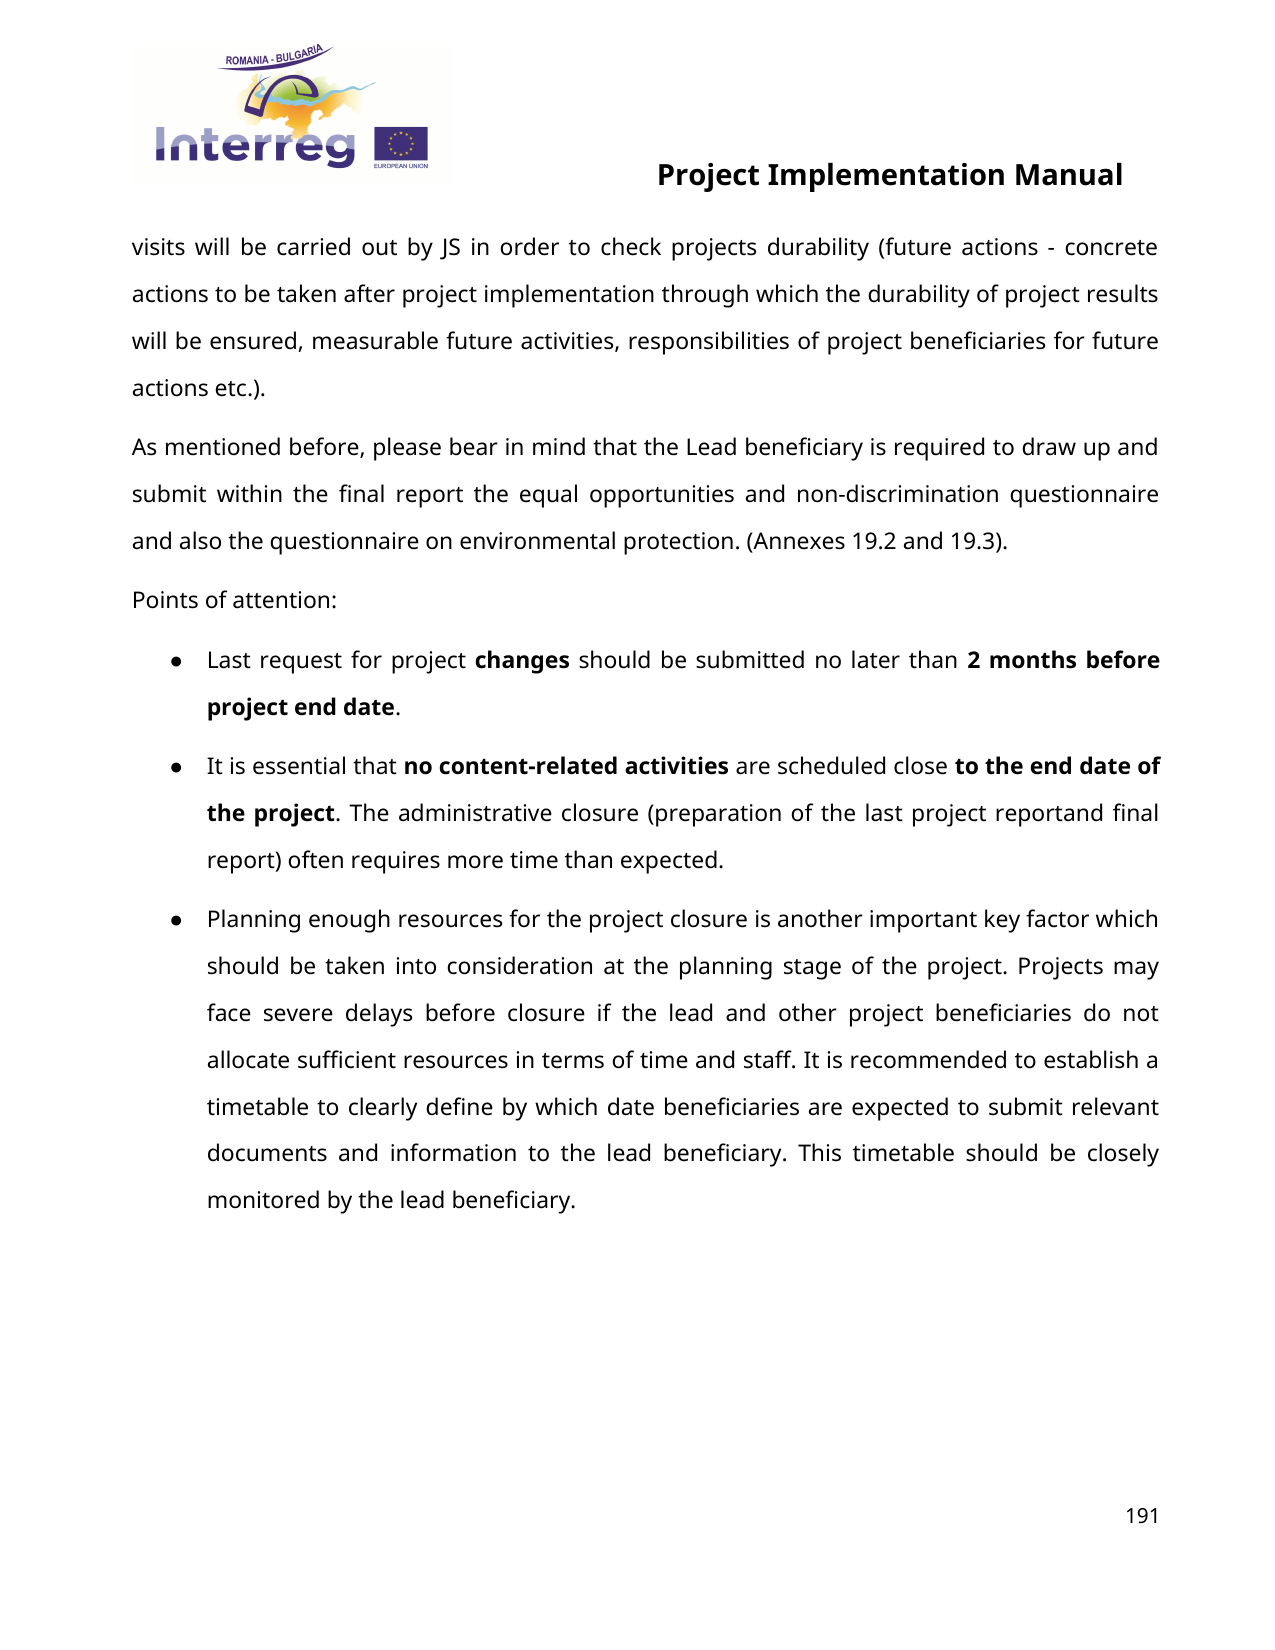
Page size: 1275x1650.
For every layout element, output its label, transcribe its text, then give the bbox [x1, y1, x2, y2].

text As mentioned before, please bear in mind that the Lead beneficiary is required to draw up and submit within the final report the equal opportunities and non-discrimination questionnaire and also the questionnaire on environmental protection. (Annexes 19.2 and 19.3). [132, 431, 1160, 556]
picture [131, 44, 454, 185]
list It is essential that no content-related activities are scheduled close to the end date of the project. The administrative closure (preparation of the last project reportand final report) often requires more time than expected. [169, 750, 1160, 875]
list Last request for project changes should be submitted no later than 2 months before project end date. [169, 643, 1160, 722]
list Planning enough resources for the project closure is another important key factor which should be taken into consideration at the planning stage of the project. Projects may face severe delays before closure if the lead and other project beneficiaries do not allocate sufficient resources in terms of time and staff. It is recommended to establish a timetable to clearly define by which date beneficiaries are expected to submit relevant documents and information to the lead beneficiary. This timetable should be closely monitored by the lead beneficiary. [169, 903, 1160, 1215]
text Points of attention: [132, 584, 1160, 615]
